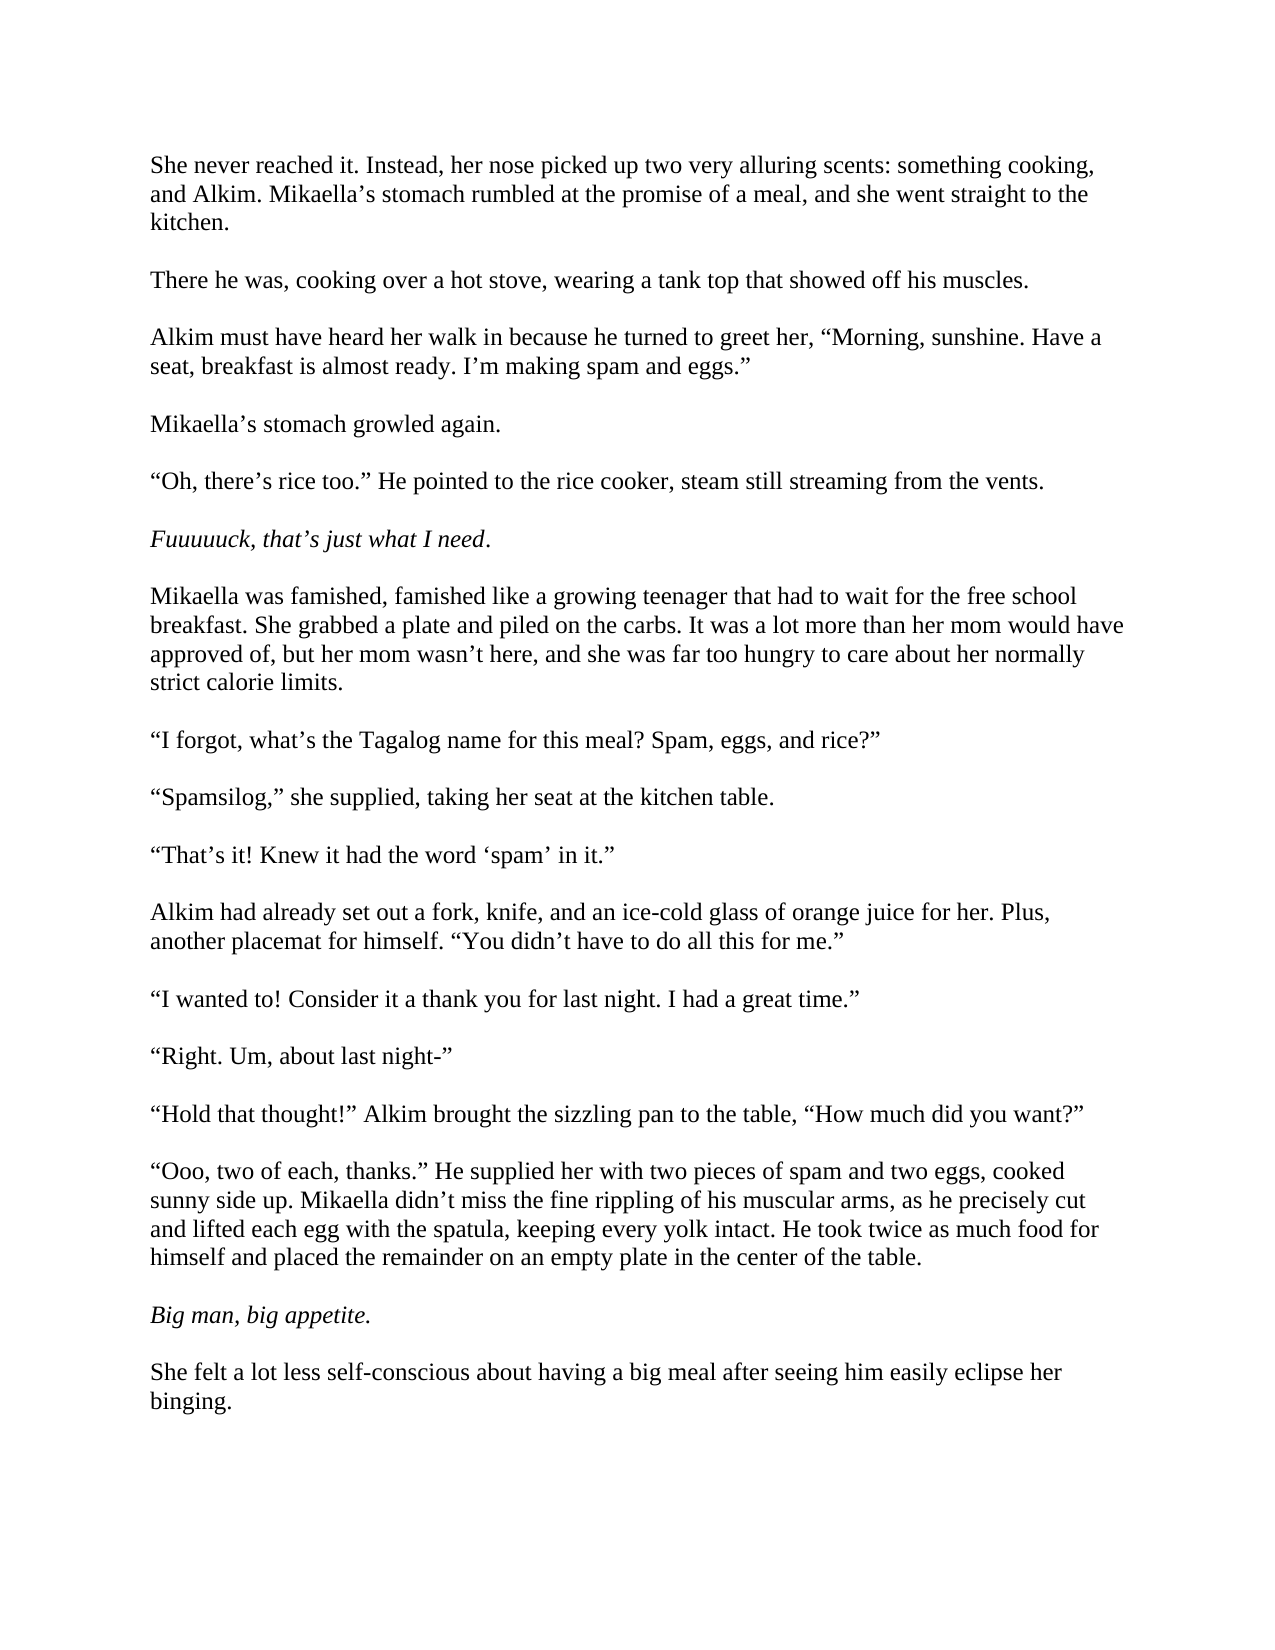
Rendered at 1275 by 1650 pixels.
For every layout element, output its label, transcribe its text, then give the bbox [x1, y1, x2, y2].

text “That’s it! Knew it had the word ‘spam’ in it.” [150, 840, 1125, 869]
text Alkim had already set out a fork, knife, and an ice-cold glass of orange juice for her. Plus, another placemat for himself. “You didn’t have to do all this for me.” [150, 897, 1125, 955]
text Alkim must have heard her walk in because he turned to greet her, “Morning, sunshine. Have a seat, breakfast is almost ready. I’m making spam and eggs.” [150, 294, 1125, 380]
text Big man, big appetite. [150, 1300, 1125, 1329]
text “Spamsilog,” she supplied, taking her seat at the kitchen table. [150, 782, 1125, 811]
text Mikaella’s stomach growled again. [150, 409, 1125, 437]
text Mikaella was famished, famished like a growing teenager that had to wait for the free school breakfast. She grabbed a plate and piled on the carbs. It was a lot more than her mom would have approved of, but her mom wasn’t here, and she was far too hungry to care about her normally strict calorie limits. [150, 581, 1125, 696]
text Fuuuuuck, that’s just what I need. [150, 524, 1125, 552]
text “I forgot, what’s the Tagalog name for this meal? Spam, eggs, and rice?” [150, 725, 1125, 754]
text She felt a lot less self-conscious about having a big meal after seeing him easily eclipse her binging. [150, 1357, 1125, 1415]
text “Hold that thought!” Alkim brought the sizzling pan to the table, “How much did you want?” [150, 1099, 1125, 1127]
text She never reached it. Instead, her nose picked up two very alluring scents: something cooking, and Alkim. Mikaella’s stomach rumbled at the promise of a meal, and she went straight to the kitchen. [150, 150, 1125, 236]
text “Oh, there’s rice too.” He pointed to the rice cooker, steam still streaming from the vents. [150, 466, 1125, 495]
text “Right. Um, about last night-” [150, 1041, 1125, 1070]
text “I wanted to! Consider it a thank you for last night. I had a great time.” [150, 984, 1125, 1012]
text “Ooo, two of each, thanks.” He supplied her with two pieces of spam and two eggs, cooked sunny side up. Mikaella didn’t miss the fine rippling of his muscular arms, as he precisely cut and lifted each egg with the spatula, keeping every yolk intact. He took twice as much food for himself and placed the remainder on an empty plate in the center of the table. [150, 1156, 1125, 1271]
text There he was, cooking over a hot stove, wearing a tank top that showed off his muscles. [150, 265, 1125, 294]
